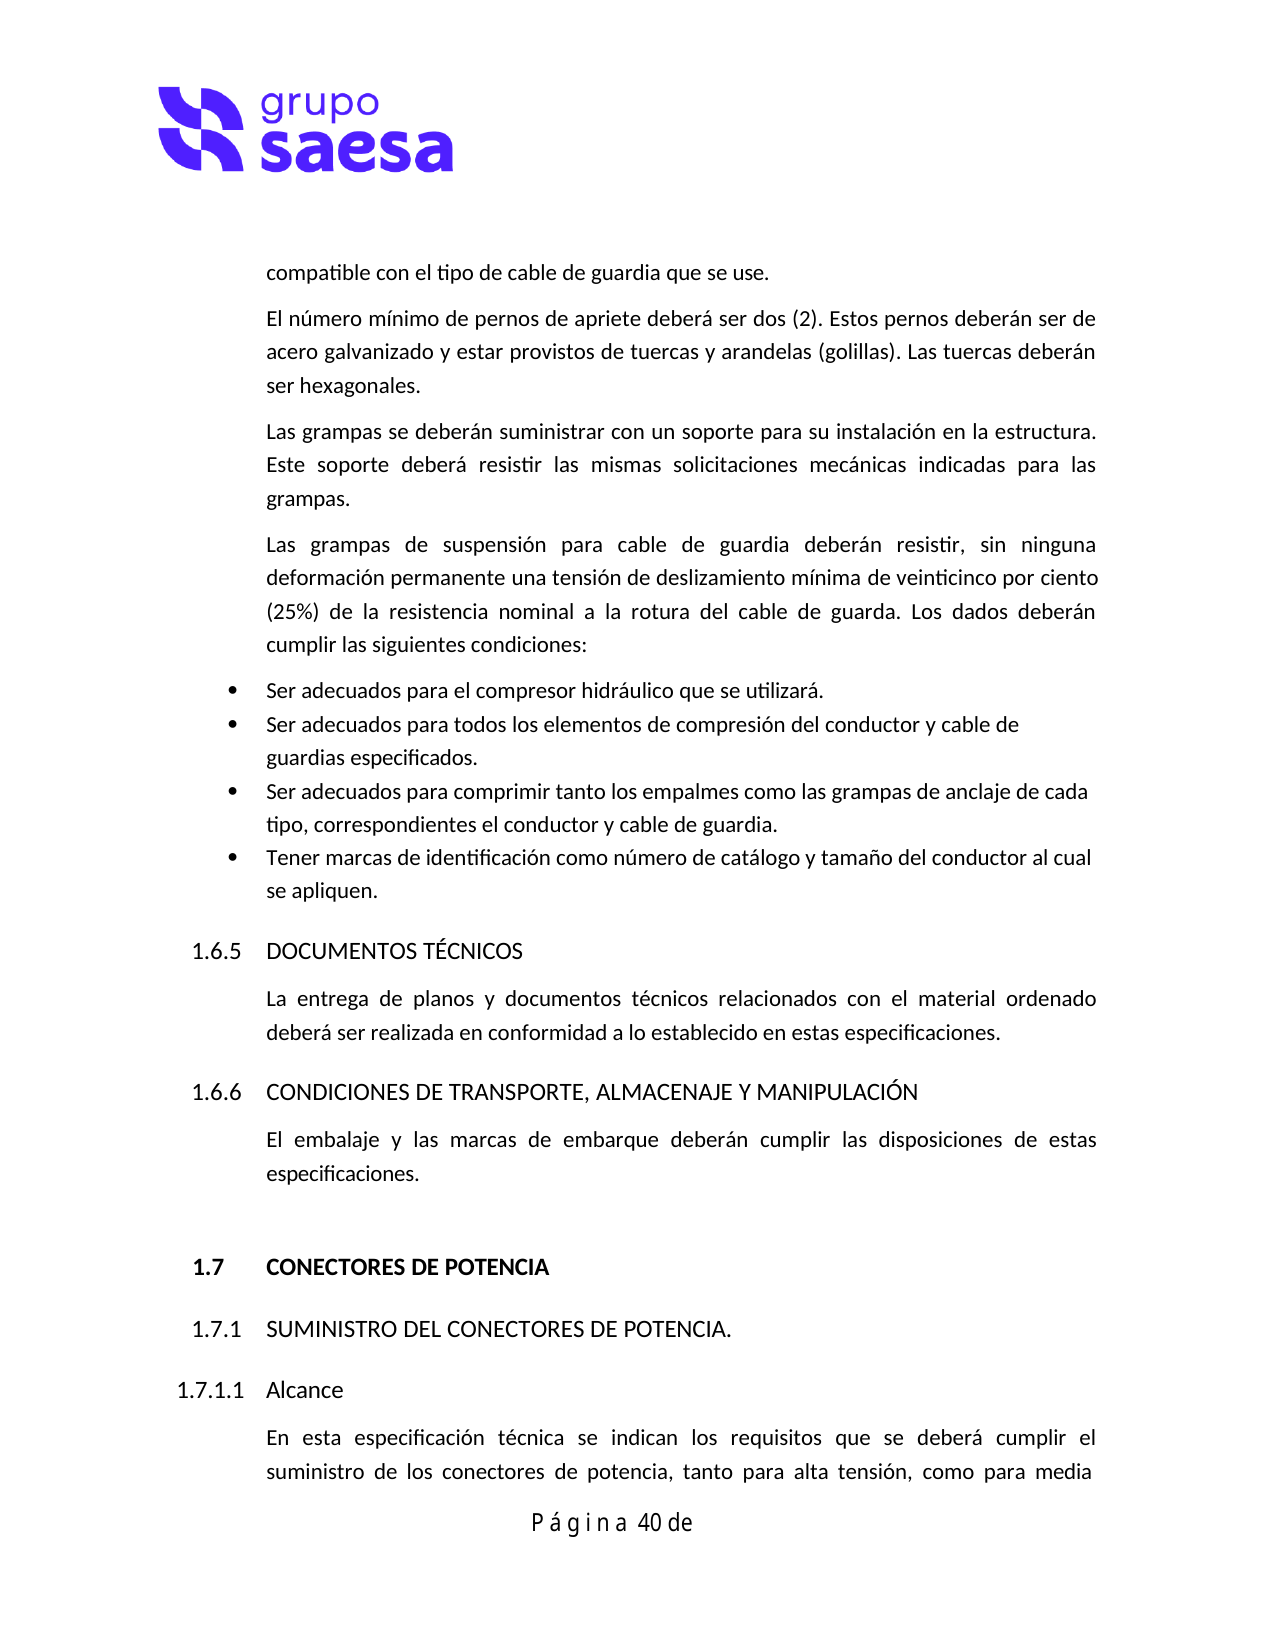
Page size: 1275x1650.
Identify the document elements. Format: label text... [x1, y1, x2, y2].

text El número mínimo de pernos de apriete deberá ser dos (2). Estos pernos deberán ser de acero galvanizado y estar provistos de tuercas y arandelas (golillas). Las tuercas deberán ser hexagonales. [266, 304, 1098, 399]
subtitle DOCUMENTOS TÉCNICOS [191, 935, 1237, 965]
text Las grampas se deberán suministrar con un soporte para su instalación en la estructura. Este soporte deberá resistir las mismas solicitaciones mecánicas indicadas para las grampas. [266, 417, 1098, 512]
text La entrega de planos y documentos técnicos relacionados con el material ordenado deberá ser realizada en conformidad a lo establecido en estas especificaciones. [266, 984, 1098, 1046]
text En esta especificación técnica se indican los requisitos que se deberá cumplir el suministro de los conectores de potencia, tanto para alta tensión, como para media [266, 1423, 1098, 1485]
subtitle CONDICIONES DE TRANSPORTE, ALMACENAJE Y MANIPULACIÓN [191, 1076, 1237, 1107]
text Las grampas de suspensión para cable de guardia deberán resistir, sin ninguna deformación permanente una tensión de deslizamiento mínima de veinticinco por ciento (25%) de la resistencia nominal a la rotura del cable de guarda. Los dados deberán cumplir las siguientes condiciones: [266, 530, 1098, 659]
list Ser adecuados para comprimir tanto los empalmes como las grampas de anclaje de cada tipo, correspondientes el conductor y cable de guardia. [228, 777, 1098, 838]
subtitle SUMINISTRO DEL CONECTORES DE POTENCIA. [191, 1313, 1237, 1343]
subtitle Alcance [176, 1374, 1237, 1405]
list Ser adecuados para el compresor hidráulico que se utilizará. [228, 677, 1237, 705]
list Ser adecuados para todos los elementos de compresión del conductor y cable de guardias especificados. [228, 710, 1098, 771]
list Tener marcas de identificación como número de catálogo y tamaño del conductor al cual se apliquen. [228, 843, 1098, 904]
text compatible con el tipo de cable de guardia que se use. [266, 258, 1237, 286]
text El embalaje y las marcas de embarque deberán cumplir las disposiciones de estas especificaciones. [266, 1125, 1098, 1187]
picture [150, 80, 457, 175]
subtitle CONECTORES DE POTENCIA [192, 1251, 1237, 1282]
